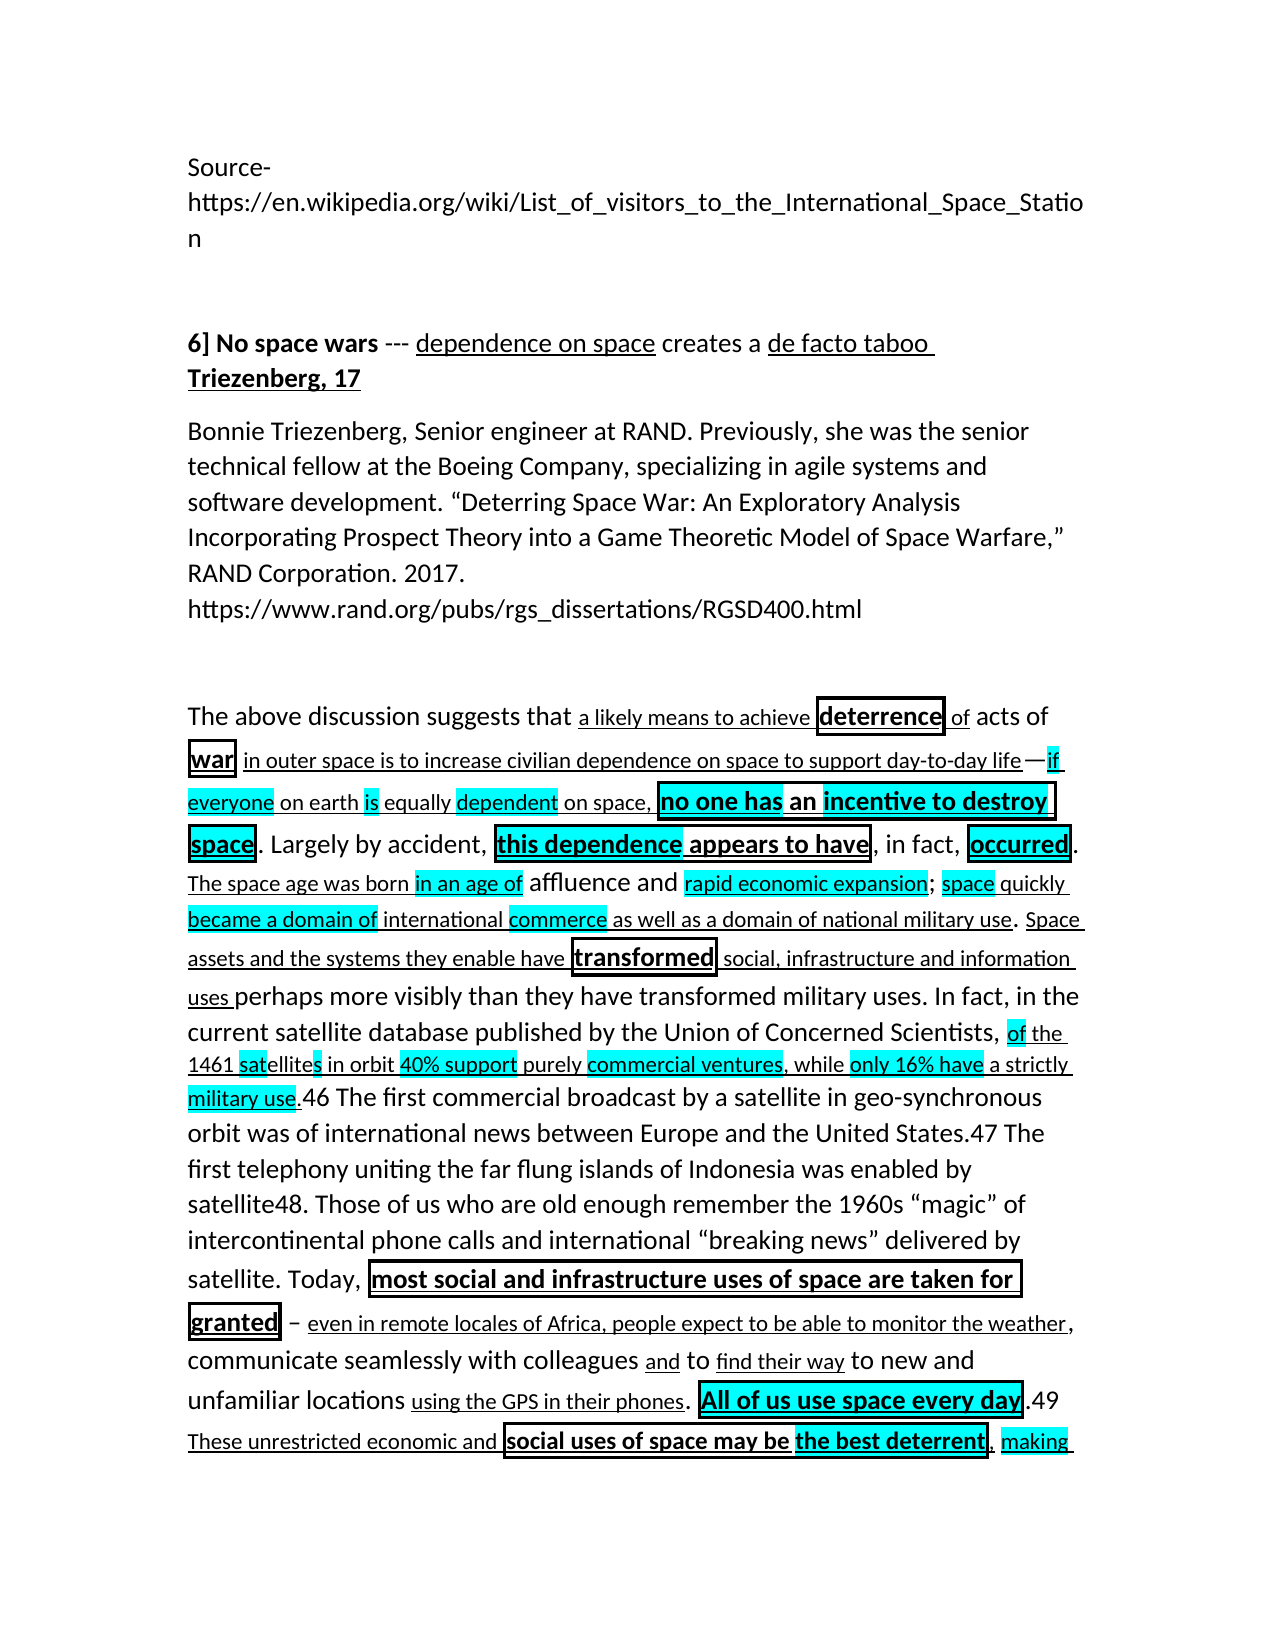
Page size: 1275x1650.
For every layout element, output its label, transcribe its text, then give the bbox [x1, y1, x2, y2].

text Bonnie Triezenberg, Senior engineer at RAND. Previously, she was the senior technical fellow at the Boeing Company, specializing in agile systems and software development. “Deterring Space War: An Exploratory Analysis Incorporating Prospect Theory into a Game Theoretic Model of Space Warfare,” RAND Corporation. 2017. https://www.rand.org/pubs/rgs_dissertations/RGSD400.html [187, 414, 1087, 625]
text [187, 696, 1087, 1459]
subtitle 6] No space wars --- dependence on space creates a de facto taboo [187, 326, 1087, 359]
text Source- https://en.wikipedia.org/wiki/List_of_visitors_to_the_International_Space_Station [187, 150, 1087, 254]
text Triezenberg, 17 [187, 361, 1087, 394]
